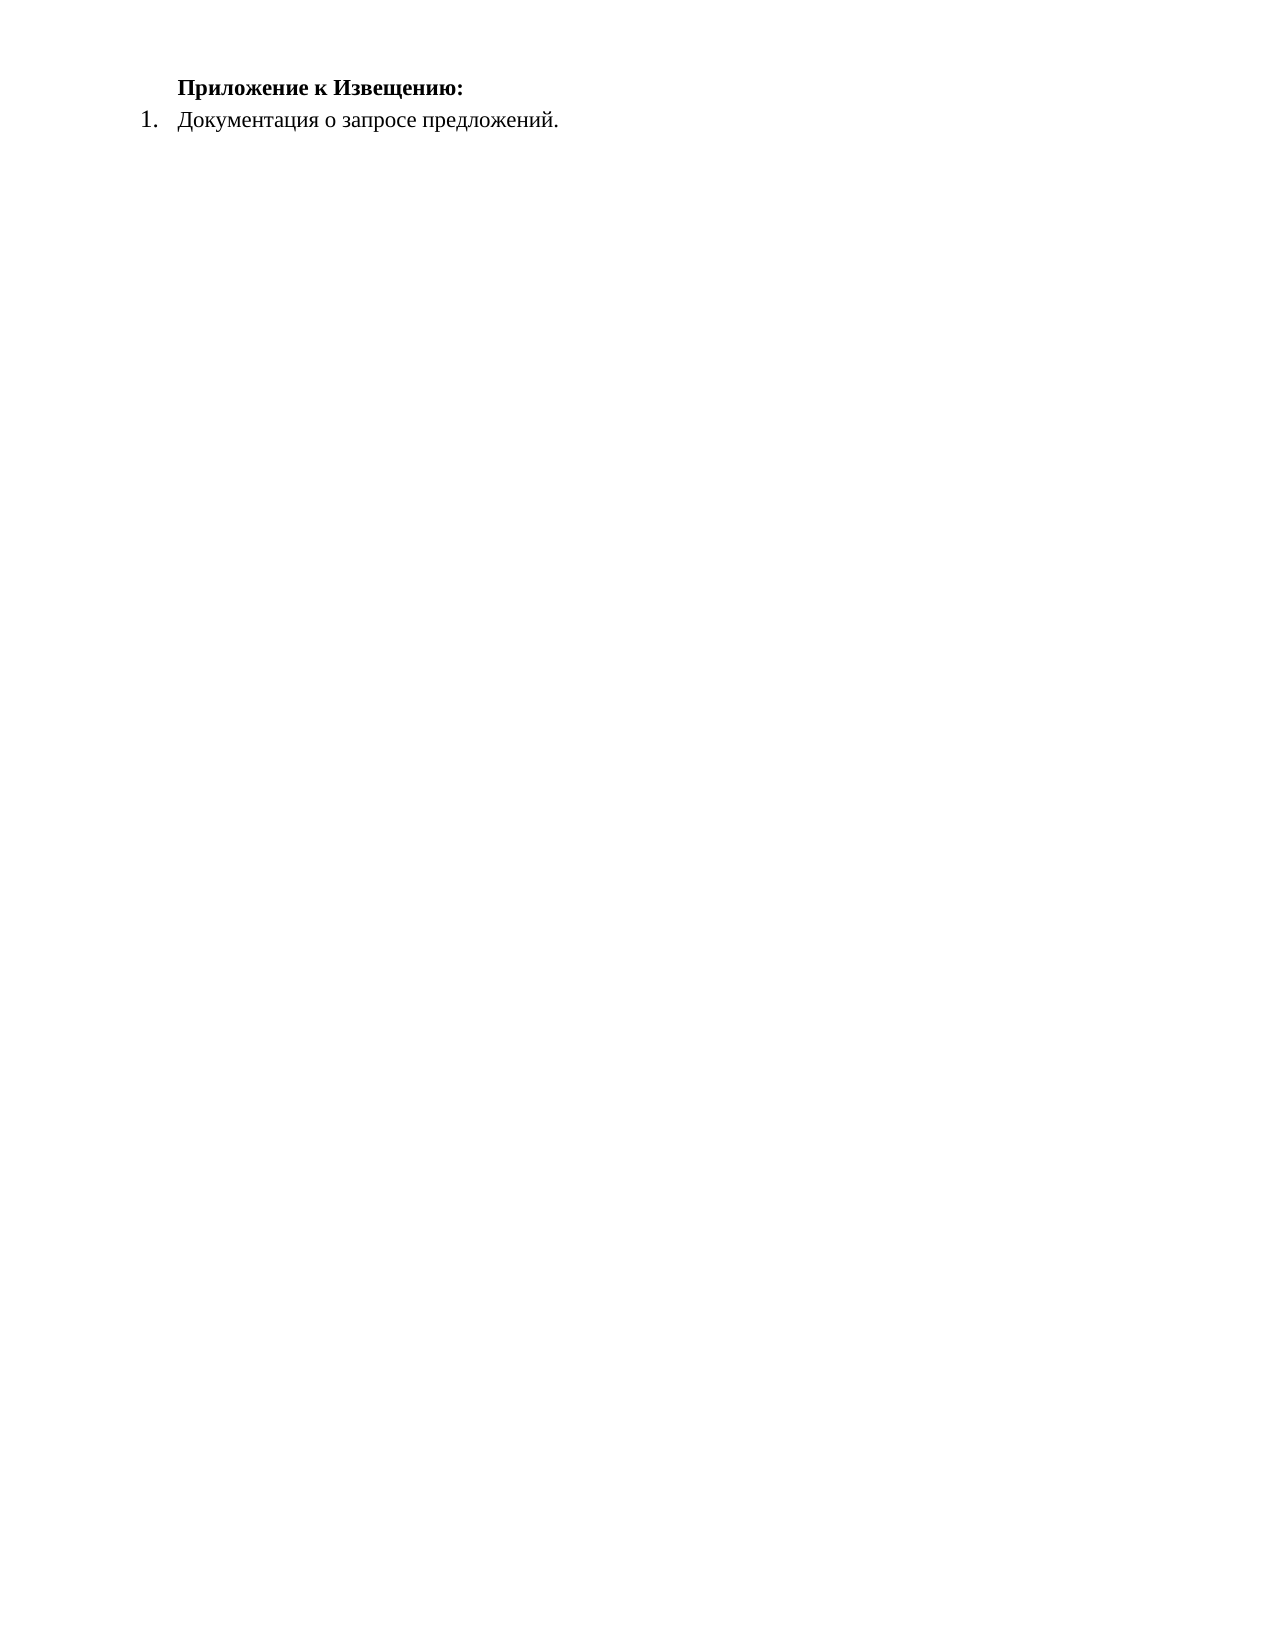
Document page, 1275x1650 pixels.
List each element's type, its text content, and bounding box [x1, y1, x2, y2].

text Приложение к Извещению: [177, 74, 1186, 100]
list Документация о запросе предложений. [140, 104, 1186, 133]
